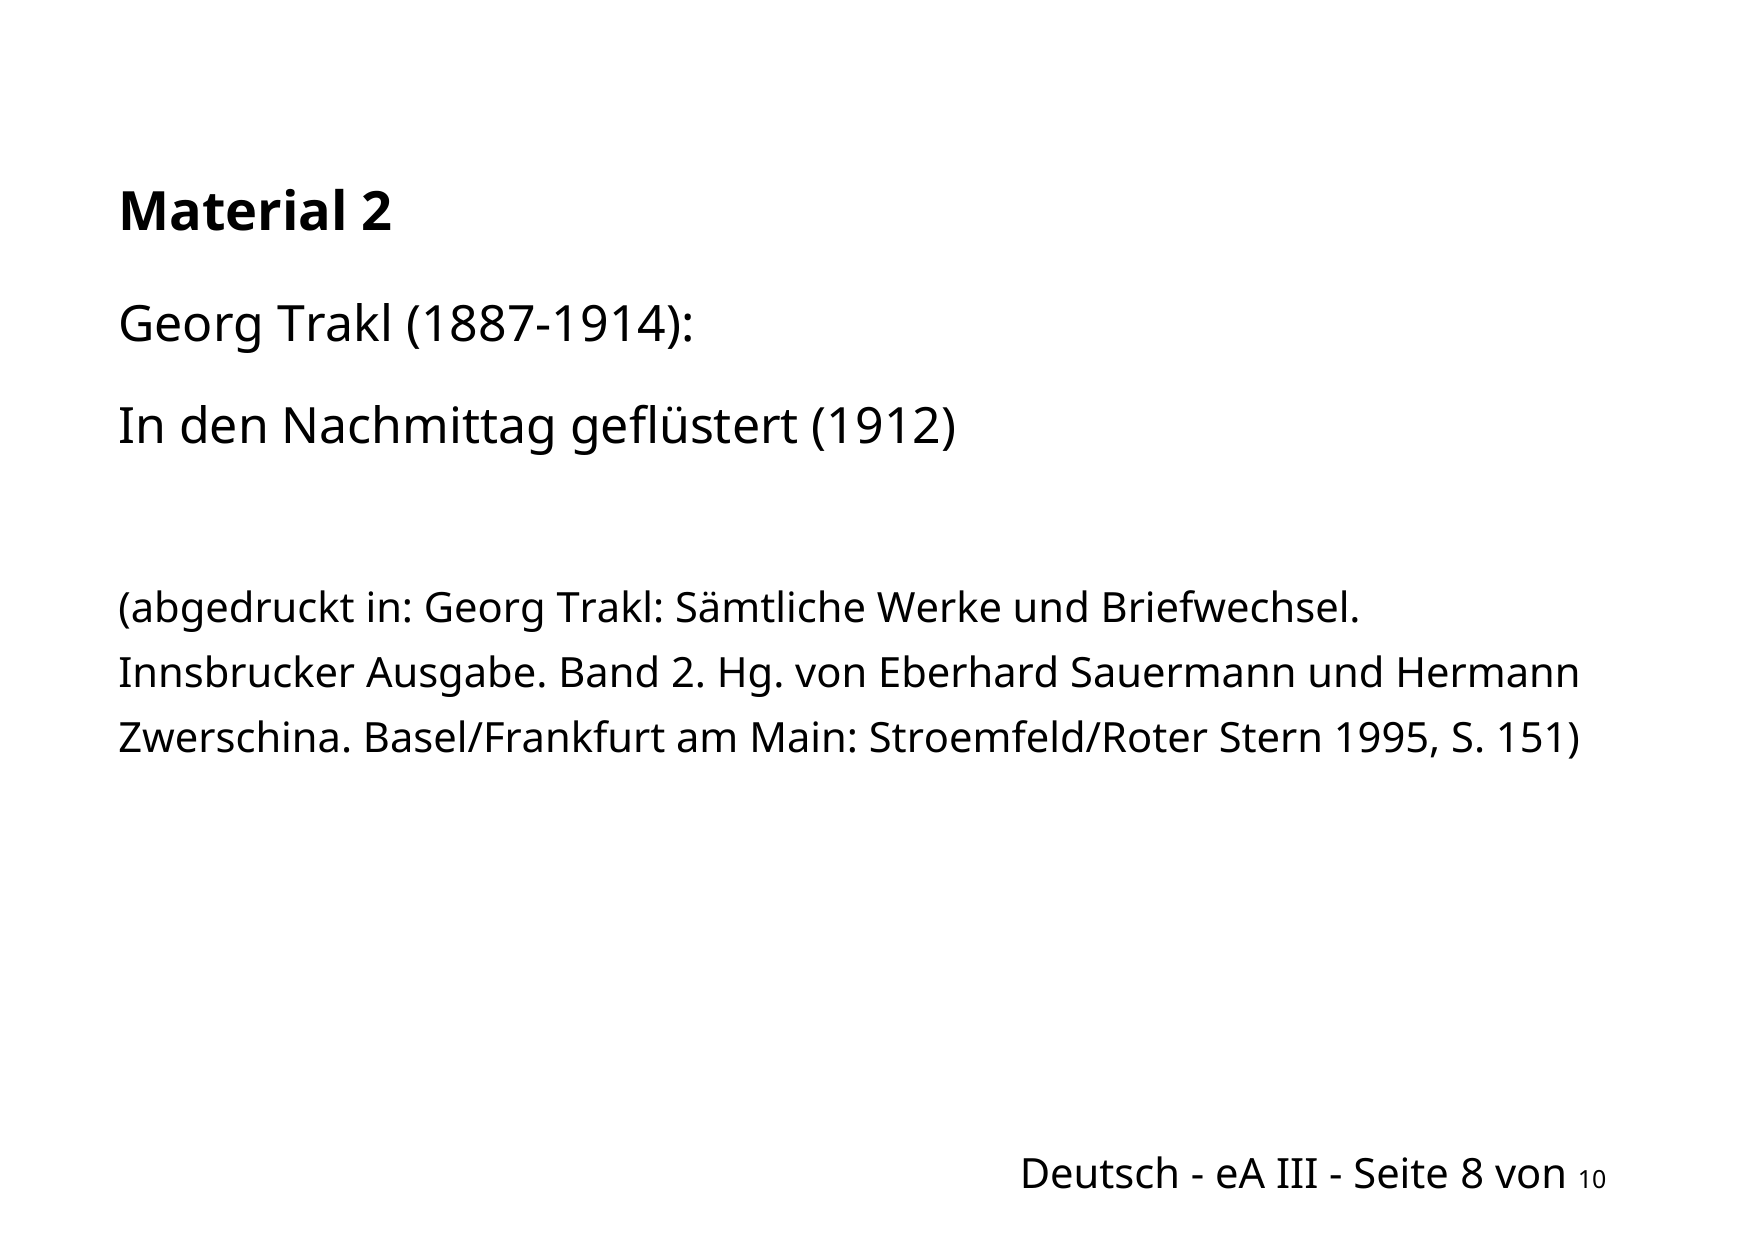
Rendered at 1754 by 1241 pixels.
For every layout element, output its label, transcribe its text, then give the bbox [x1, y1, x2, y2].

subtitle Material 2 [118, 173, 1606, 246]
subtitle Georg Trakl (1887-1914): In den Nachmittag geflüstert (1912) [118, 287, 1606, 458]
text (abgedruckt in: Georg Trakl: Sämtliche Werke und Briefwechsel. Innsbrucker Ausgabe. Band 2. Hg. von Eberhard Sauermann und Hermann Zwerschina. Basel/Frankfurt am Main: Stroemfeld/Roter Stern 1995, S. 151) [118, 578, 1606, 765]
